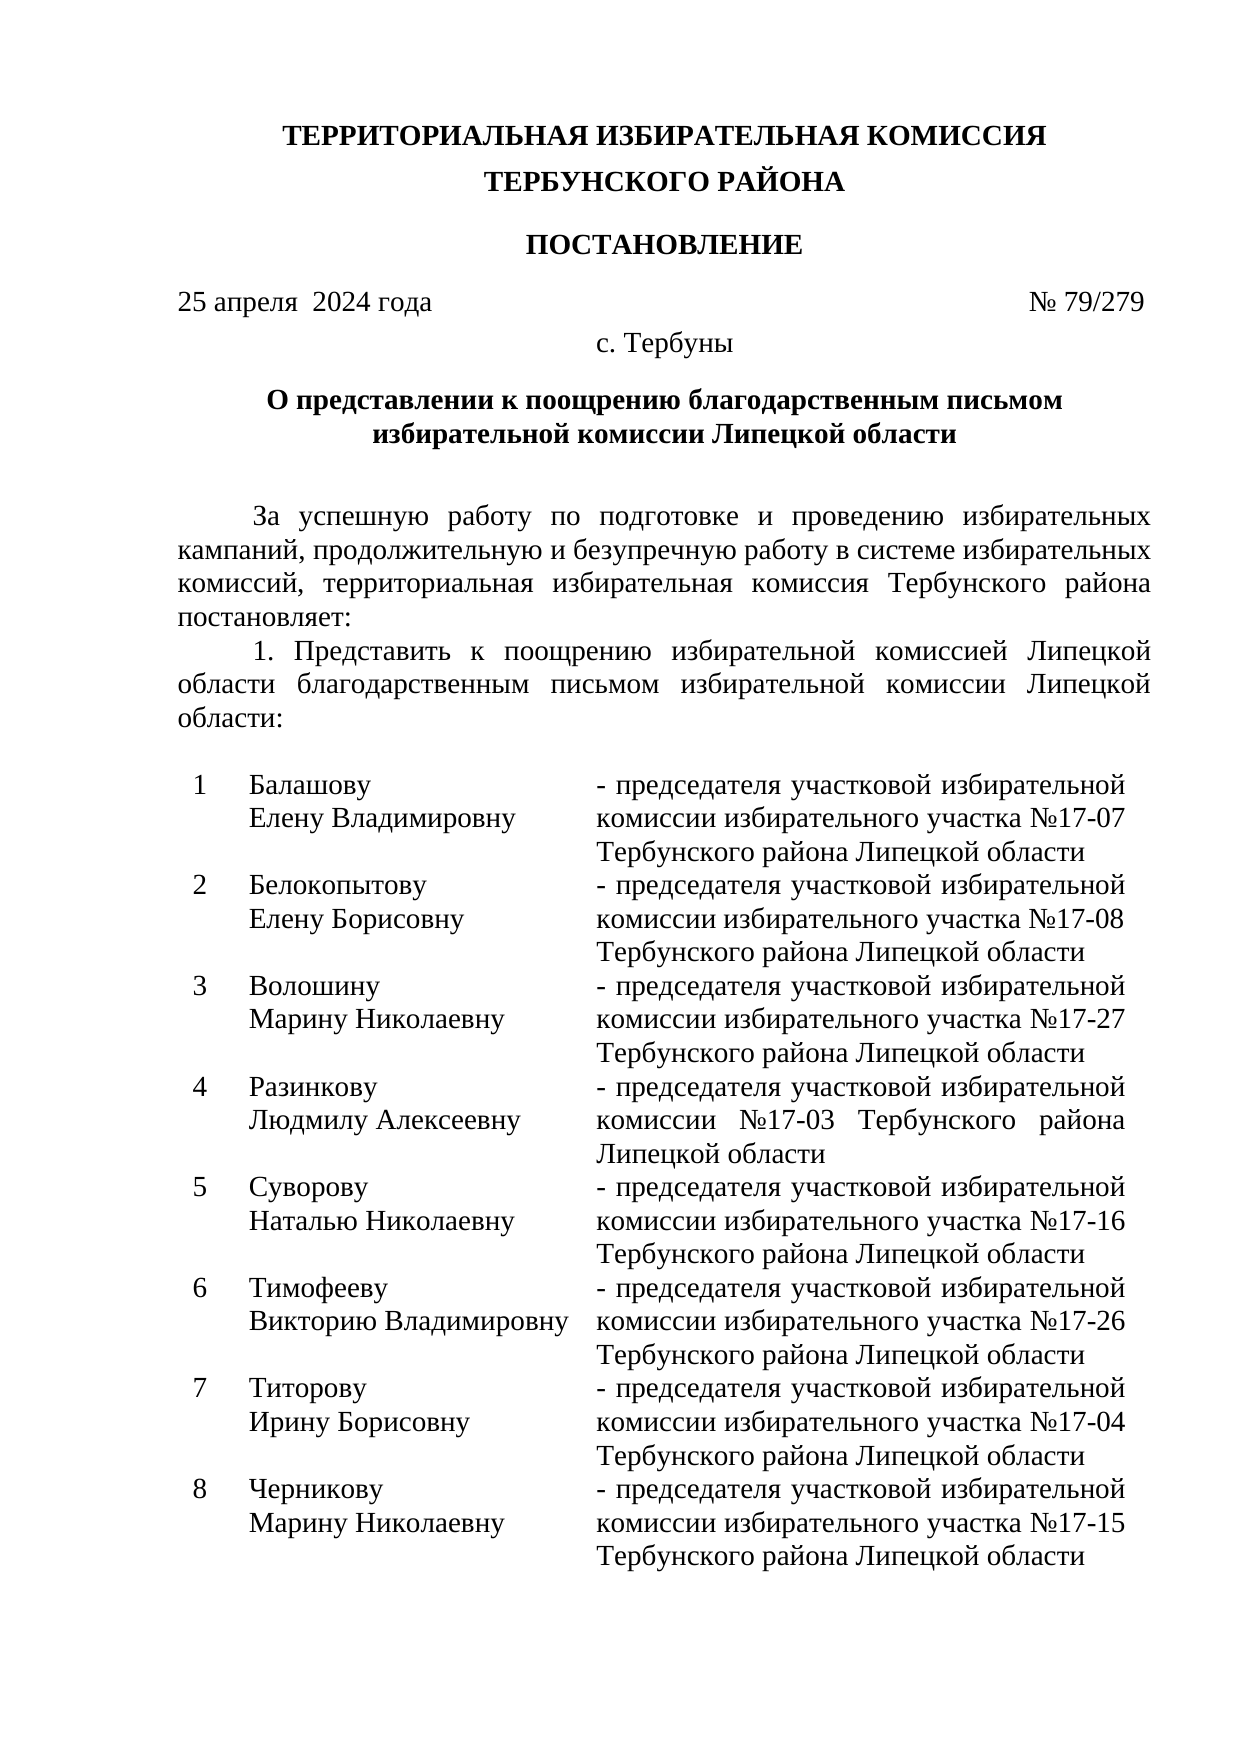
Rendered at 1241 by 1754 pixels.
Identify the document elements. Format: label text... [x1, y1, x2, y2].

table_header № 79/279 [635, 284, 1152, 326]
table_cell Суворову Наталью Николаевну [237, 1169, 585, 1270]
table_cell - председателя участковой избирательной комиссии избирательного участка №17-08 Тербунского района Липецкой области [585, 868, 1137, 968]
table_cell 5 [163, 1169, 237, 1270]
table_header 25 апреля 2024 года [170, 284, 635, 326]
text с. Тербуны [177, 326, 1152, 359]
text ТЕРБУНСКОГО РАЙОНА [177, 164, 1152, 198]
table_cell - председателя участковой избирательной комиссии избирательного участка №17-15 Тербунского района Липецкой области [585, 1471, 1137, 1605]
text За успешную работу по подготовке и проведению избирательных кампаний, продолжительную и безупречную работу в системе избирательных комиссий, территориальная избирательная комиссия Тербунского района постановляет: [177, 498, 1152, 633]
text 1. Представить к поощрению избирательной комиссией Липецкой области благодарственным письмом избирательной комиссии Липецкой области: [177, 633, 1152, 733]
table_cell - председателя участковой избирательной комиссии избирательного участка №17-16 Тербунского района Липецкой области [585, 1169, 1137, 1270]
text О представлении к поощрению благодарственным письмом [177, 382, 1152, 416]
table_cell Разинкову Людмилу Алексеевну [237, 1069, 585, 1169]
table_cell 8 [163, 1471, 237, 1605]
table_cell 7 [163, 1371, 237, 1471]
table_cell 6 [163, 1270, 237, 1371]
table_cell - председателя участковой избирательной комиссии избирательного участка №17-26 Тербунского района Липецкой области [585, 1270, 1137, 1371]
table_header 1 [163, 767, 237, 867]
table_cell Волошину Марину Николаевну [237, 968, 585, 1069]
table_cell 2 [163, 868, 237, 968]
table_cell 3 [163, 968, 237, 1069]
table_header - председателя участковой избирательной комиссии избирательного участка №17-07 Тербунского района Липецкой области [585, 767, 1137, 867]
table_header Балашову Елену Владимировну [237, 767, 585, 867]
subtitle избирательной комиссии Липецкой области [177, 416, 1152, 449]
table_cell - председателя участковой избирательной комиссии №17-03 Тербунского района Липецкой области [585, 1069, 1137, 1169]
text ПОСТАНОВЛЕНИЕ [177, 227, 1152, 261]
table_cell Белокопытову Елену Борисовну [237, 868, 585, 968]
text ТЕРРИТОРИАЛЬНАЯ ИЗБИРАТЕЛЬНАЯ КОМИССИЯ [177, 118, 1152, 152]
table_cell Тимофееву Викторию Владимировну [237, 1270, 585, 1371]
table_cell - председателя участковой избирательной комиссии избирательного участка №17-04 Тербунского района Липецкой области [585, 1371, 1137, 1471]
table_cell - председателя участковой избирательной комиссии избирательного участка №17-27 Тербунского района Липецкой области [585, 968, 1137, 1069]
table_cell 4 [163, 1069, 237, 1169]
table_cell Титорову Ирину Борисовну [237, 1371, 585, 1471]
table_cell Черникову Марину Николаевну [237, 1471, 585, 1605]
